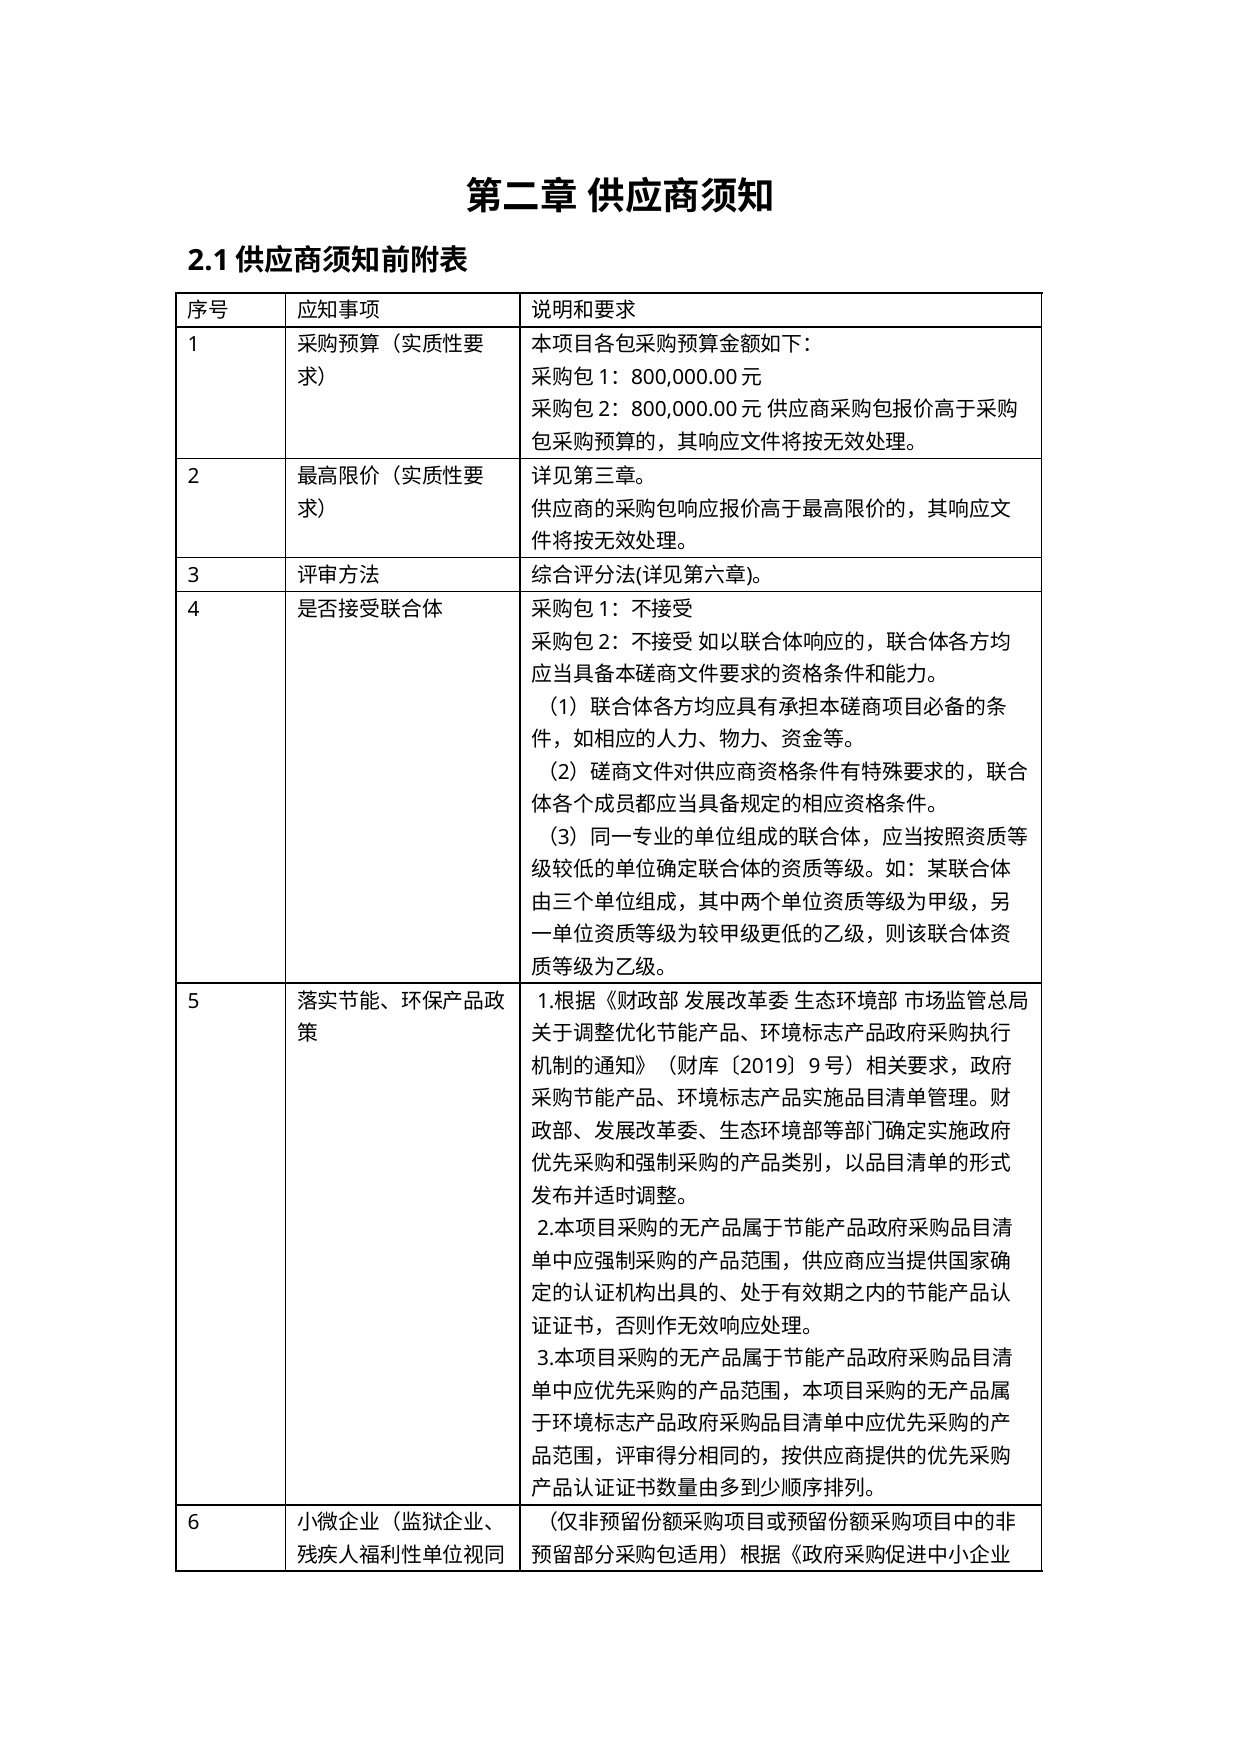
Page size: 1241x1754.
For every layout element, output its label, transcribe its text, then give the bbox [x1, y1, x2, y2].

table_cell 详见第三章。 供应商的采购包响应报价高于最高限价的，其响应文件将按无效处理。 [521, 459, 1041, 557]
text 第二章 供应商须知 [187, 162, 1053, 227]
table_cell 综合评分法(详见第六章)。 [521, 558, 1041, 591]
table_cell 落实节能、环保产品政策 [286, 984, 519, 1504]
table_header 说明和要求 [521, 294, 1041, 326]
table_cell 本项目各包采购预算金额如下： 采购包1：800,000.00元 采购包2：800,000.00元 供应商采购包报价高于采购包采购预算的，其响应文件将按无效处理。 [521, 328, 1041, 458]
table_cell 采购包1：不接受 采购包2：不接受 如以联合体响应的，联合体各方均应当具备本磋商文件要求的资格条件和能力。 （1）联合体各方均应具有承担本磋商项目必备的条件，如相应的人力、物力、资金等。 （2）磋商文件对供应商资格条件有特殊要求的，联合体各个成员都应当具备规定的相应资格条件。 （3）同一专业的单位组成的联合体，应当按照资质等级较低的单位确定联合体的资质等级。如：某联合体由三个单位组成，其中两个单位资质等级为甲级，另一单位资质等级为较甲级更低的乙级，则该联合体资质等级为乙级。 [521, 592, 1041, 982]
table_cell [286, 1506, 519, 1570]
table_cell 6 [177, 1506, 285, 1570]
table_cell 4 [177, 592, 285, 982]
table_cell 采购预算（实质性要求） [286, 328, 519, 458]
text 2.1供应商须知前附表 [187, 227, 1053, 292]
table_cell 1 [177, 328, 285, 458]
table_cell 2 [177, 459, 285, 557]
table_header 序号 [177, 294, 285, 326]
table_cell 3 [177, 558, 285, 591]
table_cell 5 [177, 984, 285, 1504]
table_cell 评审方法 [286, 558, 519, 591]
table_cell 是否接受联合体 [286, 592, 519, 982]
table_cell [521, 1506, 1041, 1570]
table_cell 最高限价（实质性要求） [286, 459, 519, 557]
table_cell 1.根据《财政部 发展改革委 生态环境部 市场监管总局关于调整优化节能产品、环境标志产品政府采购执行机制的通知》（财库〔2019〕9号）相关要求，政府采购节能产品、环境标志产品实施品目清单管理。财政部、发展改革委、生态环境部等部门确定实施政府优先采购和强制采购的产品类别，以品目清单的形式发布并适时调整。 2.本项目采购的无产品属于节能产品政府采购品目清单中应强制采购的产品范围，供应商应当提供国家确定的认证机构出具的、处于有效期之内的节能产品认证证书，否则作无效响应处理。 3.本项目采购的无产品属于节能产品政府采购品目清单中应优先采购的产品范围，本项目采购的无产品属于环境标志产品政府采购品目清单中应优先采购的产品范围，评审得分相同的，按供应商提供的优先采购产品认证证书数量由多到少顺序排列。 [521, 984, 1041, 1504]
table_header 应知事项 [286, 294, 519, 326]
